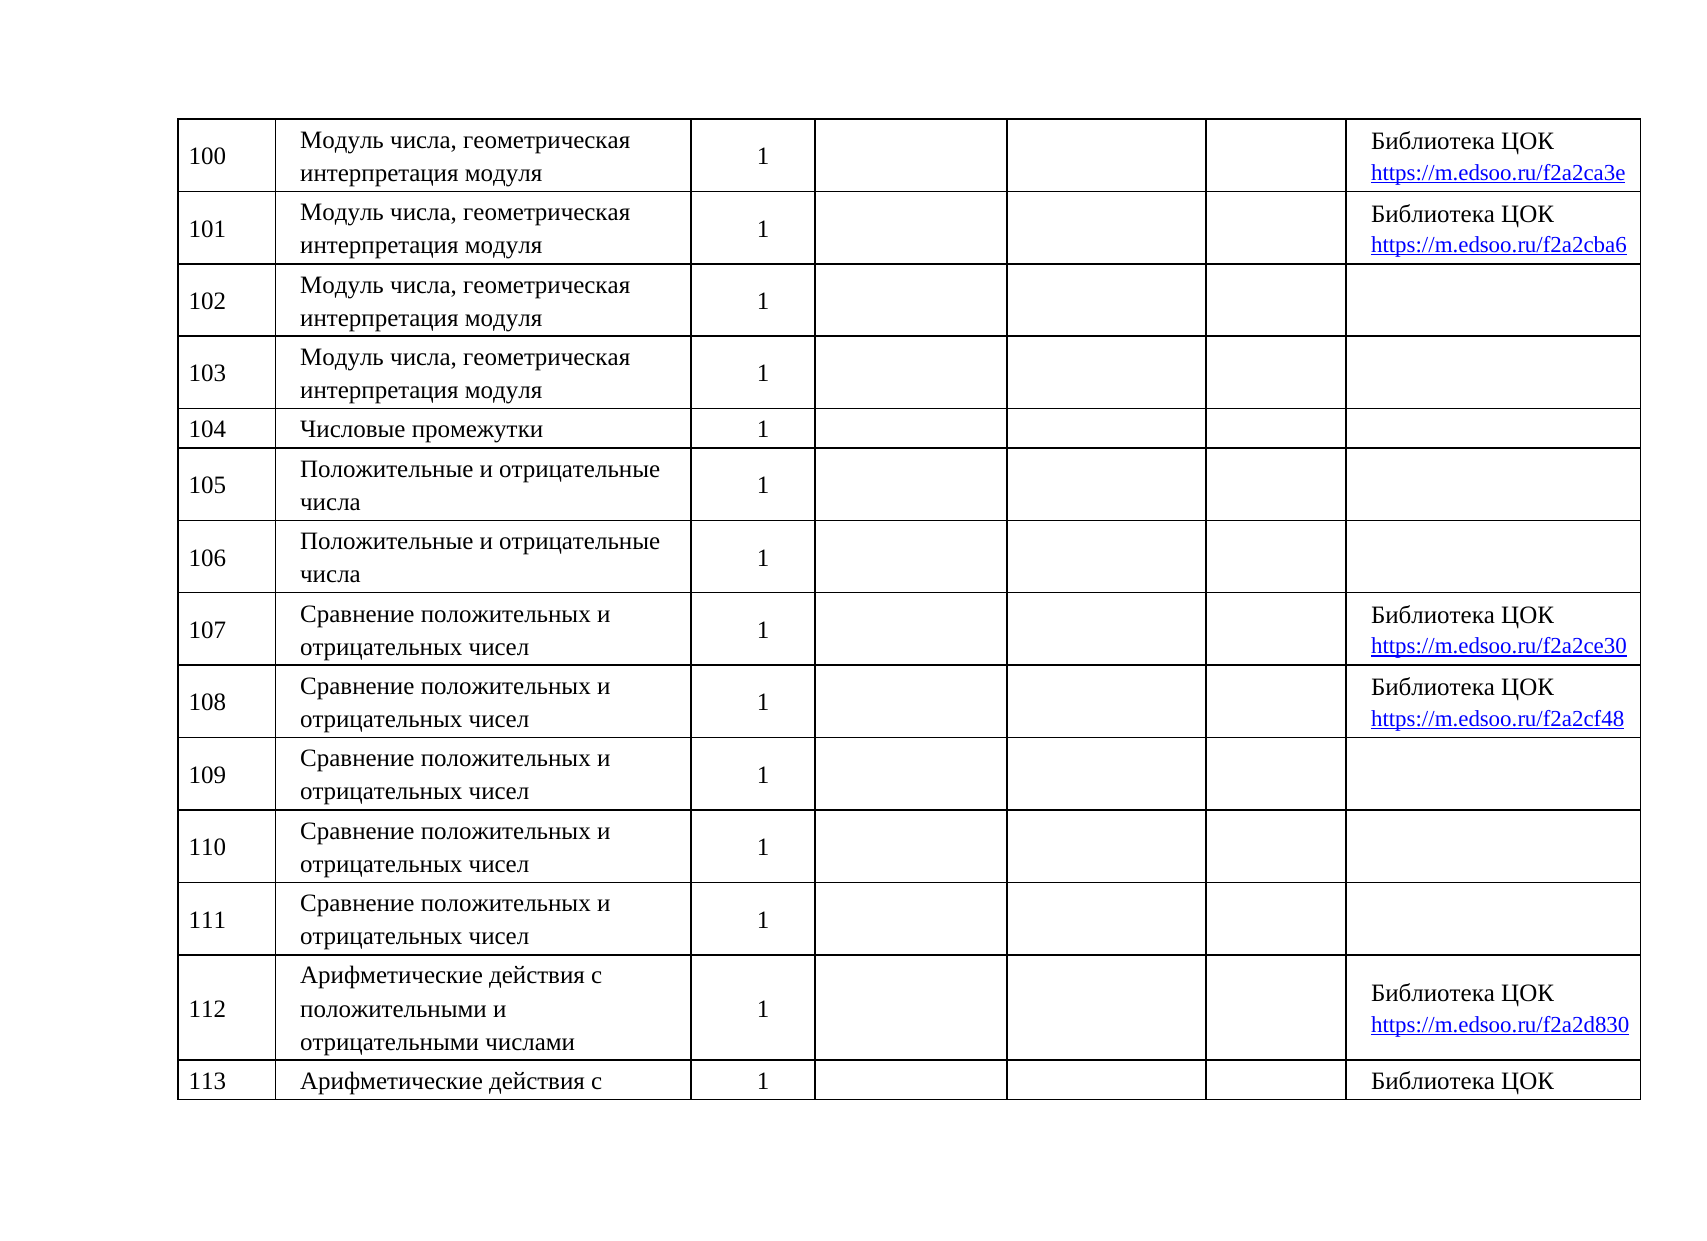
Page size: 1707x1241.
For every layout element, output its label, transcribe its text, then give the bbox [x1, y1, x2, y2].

table_cell [1207, 192, 1345, 263]
table_cell [1347, 521, 1640, 592]
table_cell [1347, 883, 1640, 954]
table_cell 1 [692, 666, 814, 737]
table_cell 108 [179, 666, 275, 737]
table_cell 1 [692, 120, 814, 191]
table_cell [816, 956, 1006, 1059]
table_cell 103 [179, 337, 275, 408]
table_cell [276, 956, 690, 1059]
table_cell [816, 120, 1006, 191]
table_cell 1 [692, 956, 814, 1059]
table_cell 1 [692, 593, 814, 664]
table_cell 105 [179, 449, 275, 519]
table_cell [816, 521, 1006, 592]
table_cell [1008, 192, 1205, 263]
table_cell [276, 120, 690, 191]
table_cell [1347, 811, 1640, 881]
table_cell [1008, 337, 1205, 408]
table_cell [1008, 120, 1205, 191]
table_cell [1207, 593, 1345, 664]
table_cell Модуль числа, геометрическая интерпретация модуля [276, 337, 690, 408]
table_cell [816, 738, 1006, 809]
table_cell 1 [692, 409, 814, 447]
table_cell [1008, 265, 1205, 335]
table_cell [816, 337, 1006, 408]
table_cell [1207, 1061, 1345, 1099]
table_cell [1207, 120, 1345, 191]
table_cell 1 [692, 1061, 814, 1099]
table_cell 1 [692, 883, 814, 954]
table_cell Сравнение положительных и отрицательных чисел [276, 738, 690, 809]
table_cell 110 [179, 811, 275, 881]
table_cell [1008, 956, 1205, 1059]
table_cell Модуль числа, геометрическая интерпретация модуля [276, 265, 690, 335]
table_cell [1347, 449, 1640, 519]
table_cell [1008, 593, 1205, 664]
table_cell 1 [692, 811, 814, 881]
table_cell [1008, 883, 1205, 954]
table_cell [1207, 409, 1345, 447]
table_cell [1207, 738, 1345, 809]
table_cell Сравнение положительных и отрицательных чисел [276, 593, 690, 664]
table_cell [816, 192, 1006, 263]
table_cell Библиотека ЦОК https://m.edsoo.ru/f2a2d830 [1347, 956, 1640, 1059]
table_cell [1008, 1061, 1205, 1099]
table_cell [1207, 883, 1345, 954]
table_cell [1207, 337, 1345, 408]
table_cell Библиотека ЦОК https://m.edsoo.ru/f2a2ca3e [1347, 120, 1640, 191]
table_cell 1 [692, 337, 814, 408]
table_cell 101 [179, 192, 275, 263]
table_cell 109 [179, 738, 275, 809]
table_cell 100 [179, 120, 275, 191]
table_cell Сравнение положительных и отрицательных чисел [276, 811, 690, 881]
table_cell [816, 883, 1006, 954]
table_cell [1207, 265, 1345, 335]
table_cell Положительные и отрицательные числа [276, 521, 690, 592]
table_cell [1347, 738, 1640, 809]
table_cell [276, 1061, 690, 1099]
table_cell Библиотека ЦОК https://m.edsoo.ru/f2a2cf48 [1347, 666, 1640, 737]
table_cell [816, 449, 1006, 519]
table_cell [1008, 449, 1205, 519]
table_cell [816, 1061, 1006, 1099]
table_cell 106 [179, 521, 275, 592]
table_cell 1 [692, 449, 814, 519]
table_cell 1 [692, 521, 814, 592]
table_cell 107 [179, 593, 275, 664]
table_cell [1347, 1061, 1640, 1099]
table_cell 1 [692, 738, 814, 809]
table_cell [816, 666, 1006, 737]
table_cell [1207, 449, 1345, 519]
table_cell Библиотека ЦОК https://m.edsoo.ru/f2a2cba6 [1347, 192, 1640, 263]
table_cell [1347, 409, 1640, 447]
table_cell 1 [692, 192, 814, 263]
table_cell [1207, 811, 1345, 881]
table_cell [276, 192, 690, 263]
table_cell 102 [179, 265, 275, 335]
table_cell [1008, 409, 1205, 447]
table_cell 104 [179, 409, 275, 447]
table_cell Сравнение положительных и отрицательных чисел [276, 883, 690, 954]
table_cell Числовые промежутки [276, 409, 690, 447]
table_cell [816, 811, 1006, 881]
table_cell Сравнение положительных и отрицательных чисел [276, 666, 690, 737]
table_cell Библиотека ЦОК https://m.edsoo.ru/f2a2ce30 [1347, 593, 1640, 664]
table_cell [816, 593, 1006, 664]
table_cell [1008, 811, 1205, 881]
table_cell 113 [179, 1061, 275, 1099]
table_cell 112 [179, 956, 275, 1059]
table_cell Положительные и отрицательные числа [276, 449, 690, 519]
table_cell [1347, 337, 1640, 408]
table_cell [1207, 956, 1345, 1059]
table_cell [1008, 738, 1205, 809]
table_cell [1008, 521, 1205, 592]
table_cell 111 [179, 883, 275, 954]
table_cell 1 [692, 265, 814, 335]
table_cell [1207, 521, 1345, 592]
table_cell [1008, 666, 1205, 737]
table_cell [1207, 666, 1345, 737]
table_cell [816, 265, 1006, 335]
table_cell [1347, 265, 1640, 335]
table_cell [816, 409, 1006, 447]
